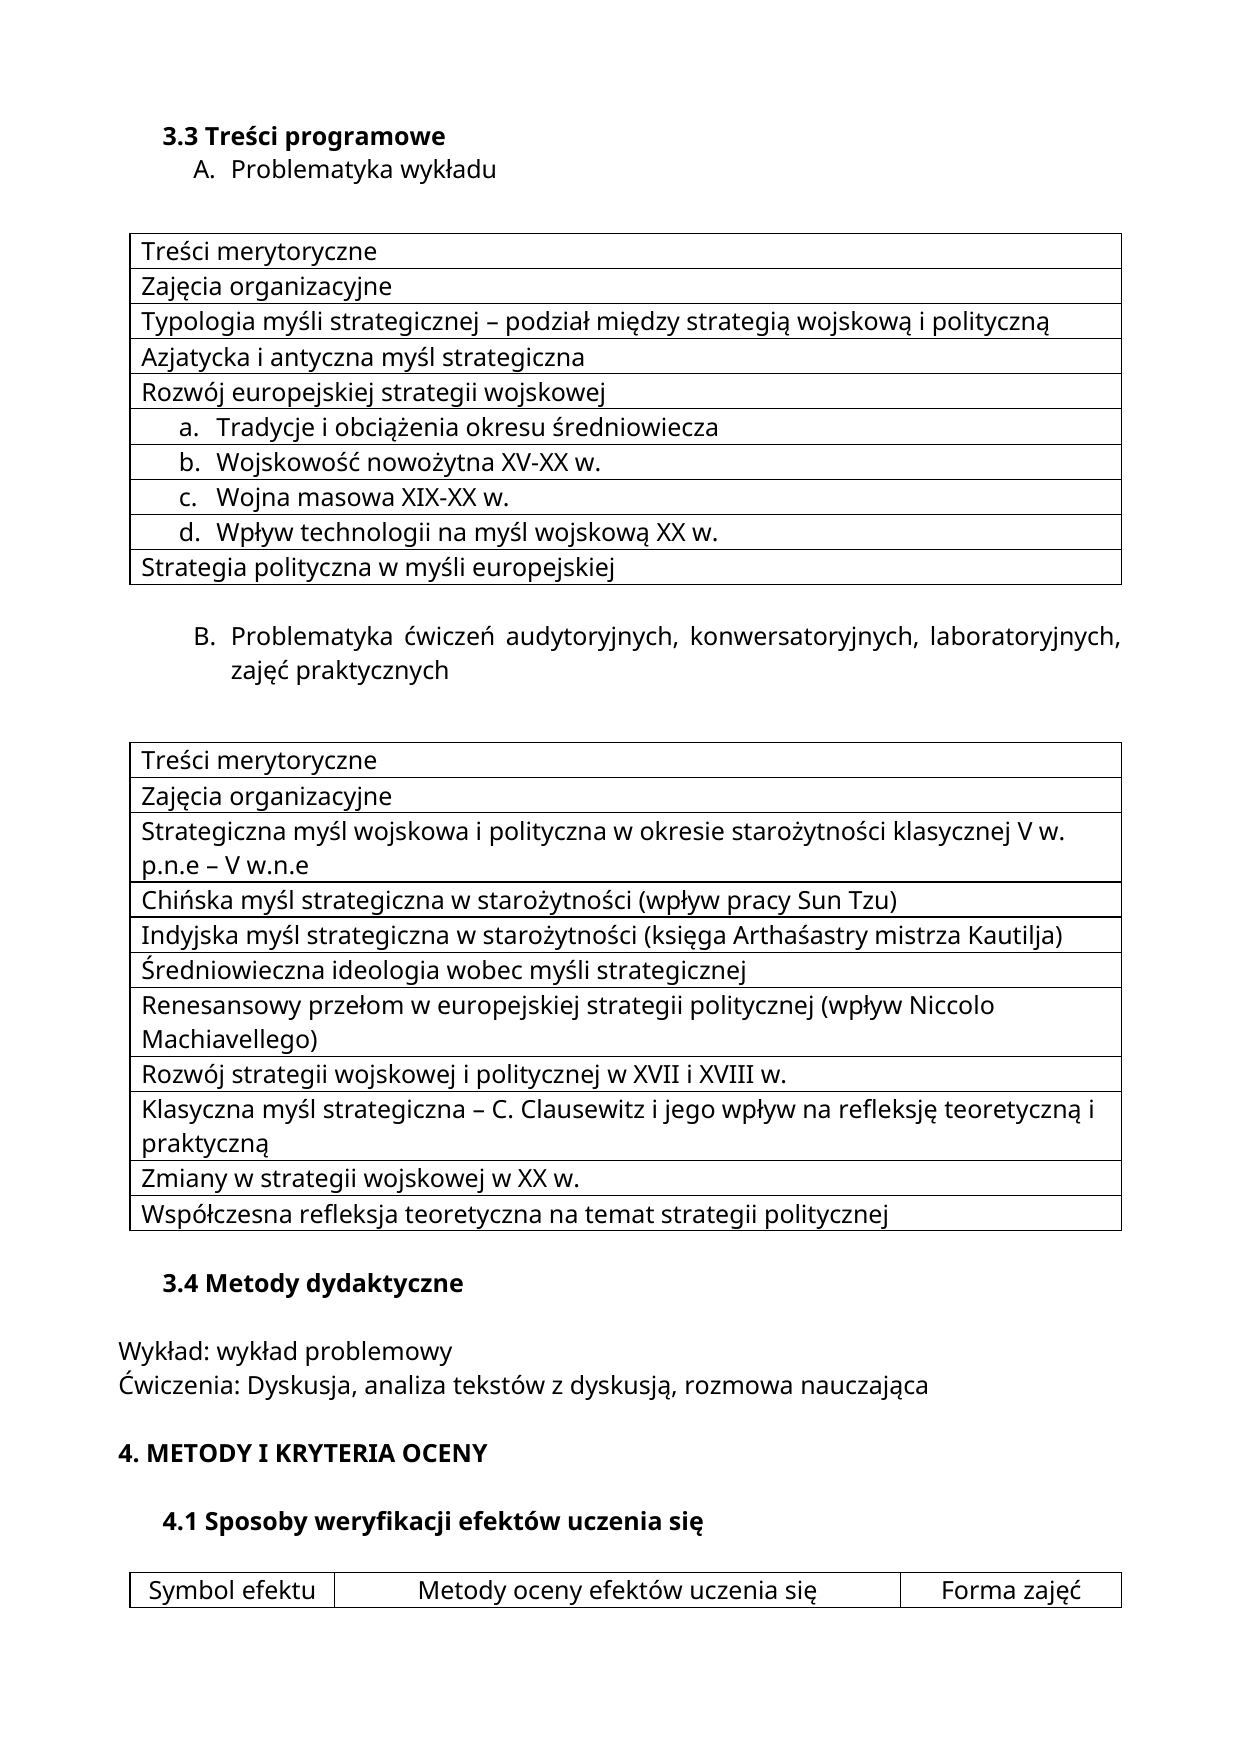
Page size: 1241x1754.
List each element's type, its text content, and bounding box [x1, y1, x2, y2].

table_header Treści merytoryczne [131, 743, 1121, 777]
table_header Symbol efektu [131, 1573, 334, 1607]
text Ćwiczenia: Dyskusja, analiza tekstów z dyskusją, rozmowa nauczająca [118, 1368, 1122, 1402]
table_cell Rozwój europejskiej strategii wojskowej [131, 374, 1121, 408]
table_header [335, 1573, 900, 1607]
table_cell Zajęcia organizacyjne [131, 778, 1121, 812]
table_cell Chińska myśl strategiczna w starożytności (wpływ pracy Sun Tzu) [131, 883, 1121, 916]
table_cell Wojna masowa XIX-XX w. [131, 480, 1121, 514]
table_cell Klasyczna myśl strategiczna – C. Clausewitz i jego wpływ na refleksję teoretyczną i praktyczną [131, 1092, 1121, 1160]
list Problematyka wykładu [193, 152, 1122, 186]
list Problematyka ćwiczeń audytoryjnych, konwersatoryjnych, laboratoryjnych, zajęć praktycznych [193, 619, 1122, 687]
table_cell Rozwój strategii wojskowej i politycznej w XVII i XVIII w. [131, 1057, 1121, 1091]
text 4.1 Sposoby weryfikacji efektów uczenia się [162, 1504, 1122, 1538]
table_cell Tradycje i obciążenia okresu średniowiecza [131, 409, 1121, 443]
text Wykład: wykład problemowy [118, 1333, 1122, 1368]
list 3.3 Treści programowe [162, 118, 1122, 152]
table_cell Indyjska myśl strategiczna w starożytności (księga Arthaśastry mistrza Kautilja) [131, 918, 1121, 952]
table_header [901, 1573, 1121, 1607]
table_cell Typologia myśli strategicznej – podział między strategią wojskową i polityczną [131, 304, 1121, 338]
table_cell Strategia polityczna w myśli europejskiej [131, 550, 1121, 584]
table_cell Współczesna refleksja teoretyczna na temat strategii politycznej [131, 1196, 1121, 1230]
table_cell Strategiczna myśl wojskowa i polityczna w okresie starożytności klasycznej V w. p.n.e – V w.n.e [131, 813, 1121, 881]
table_cell Wojskowość nowożytna XV-XX w. [131, 445, 1121, 478]
text 4. METODY I KRYTERIA OCENY [118, 1436, 1122, 1470]
table_cell Renesansowy przełom w europejskiej strategii politycznej (wpływ Niccolo Machiavellego) [131, 988, 1121, 1056]
table_cell Azjatycka i antyczna myśl strategiczna [131, 339, 1121, 373]
table_cell Średniowieczna ideologia wobec myśli strategicznej [131, 953, 1121, 987]
table_header Treści merytoryczne [131, 234, 1121, 268]
table_cell Wpływ technologii na myśl wojskową XX w. [131, 515, 1121, 549]
table_cell Zmiany w strategii wojskowej w XX w. [131, 1161, 1121, 1195]
text 3.4 Metody dydaktyczne [162, 1265, 1122, 1299]
table_cell Zajęcia organizacyjne [131, 269, 1121, 303]
